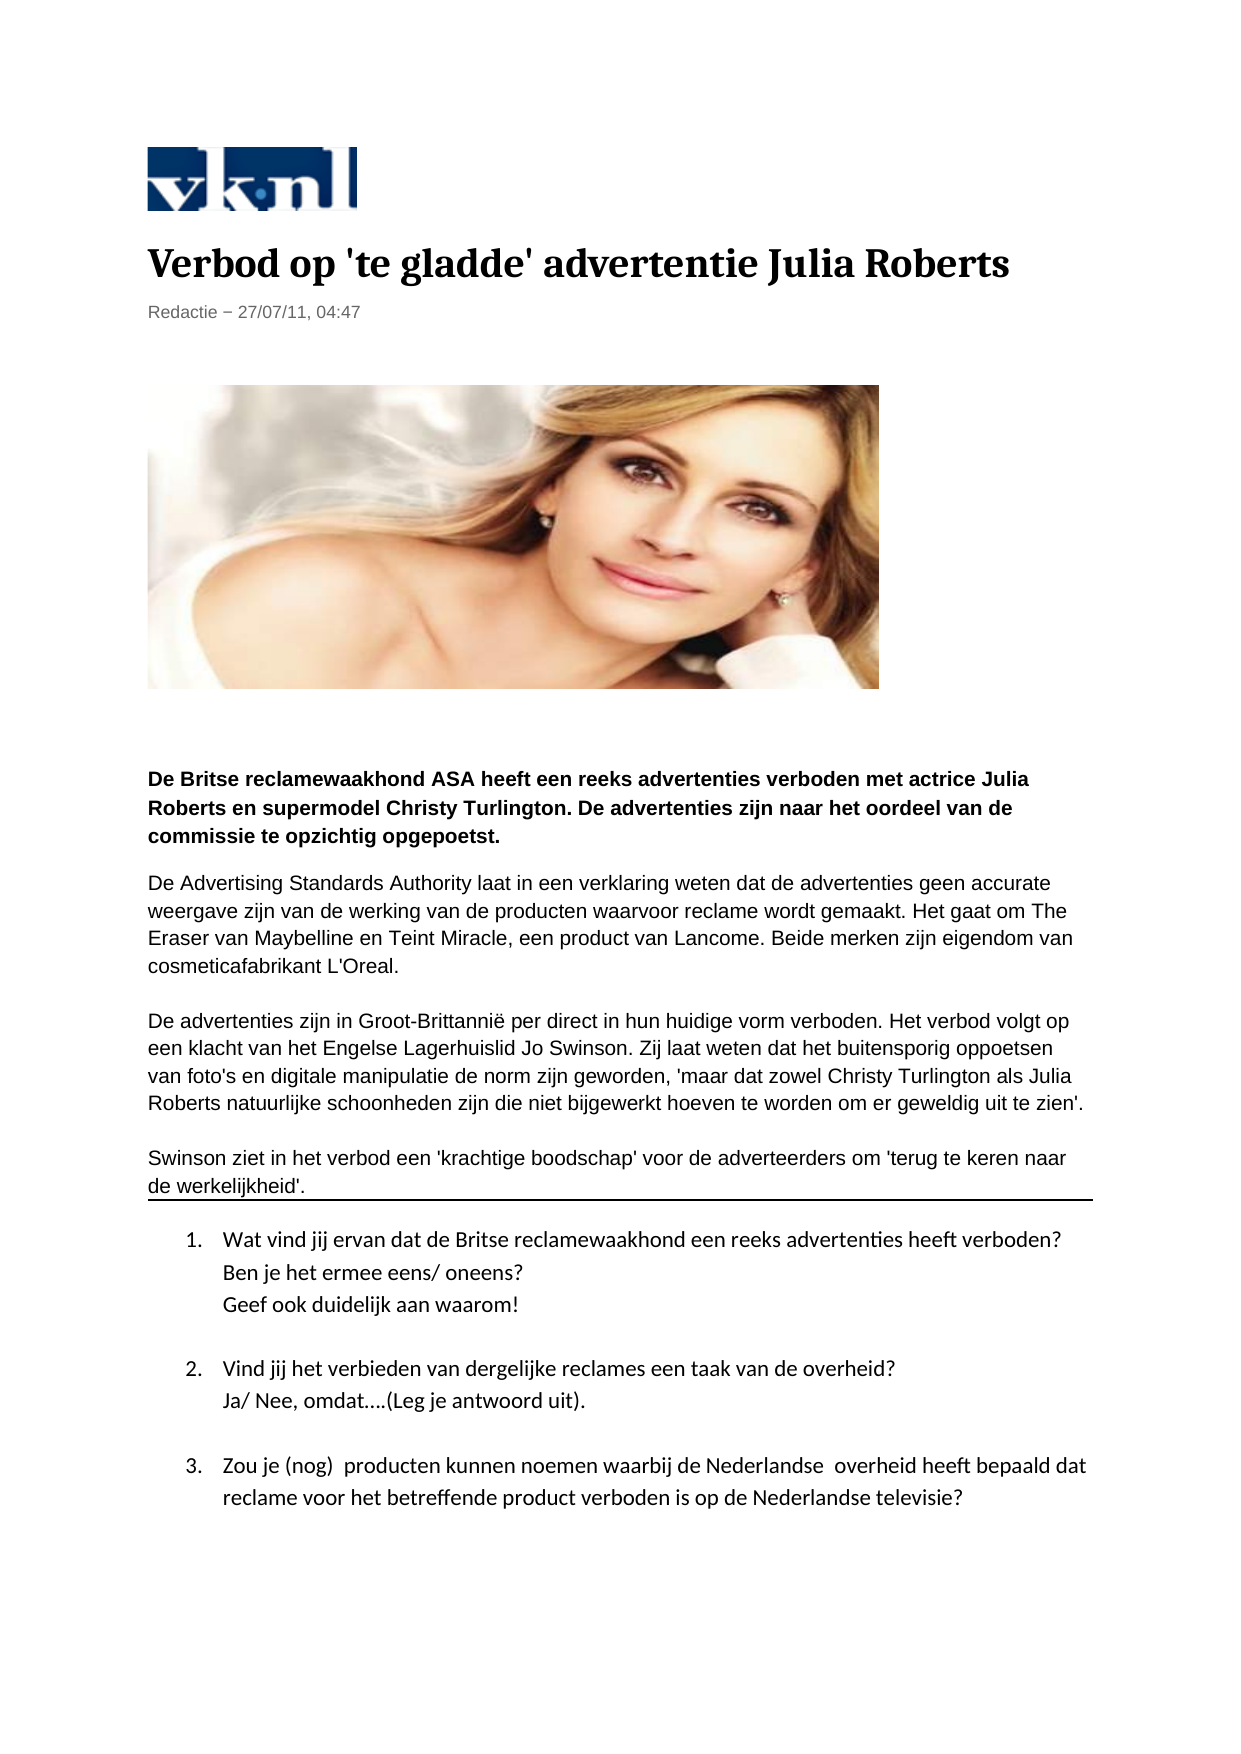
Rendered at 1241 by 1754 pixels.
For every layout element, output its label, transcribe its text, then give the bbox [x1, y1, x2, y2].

text Verbod op 'te gladde' advertentie Julia Roberts [148, 235, 1080, 288]
list Wat vind jij ervan dat de Britse reclamewaakhond een reeks advertenties heeft verboden? [185, 1225, 1093, 1253]
list Geef ook duidelijk aan waarom! [223, 1290, 1093, 1318]
picture [147, 147, 357, 211]
text De Britse reclamewaakhond ASA heeft een reeks advertenties verboden met actrice Julia Roberts en supermodel Christy Turlington. De advertenties zijn naar het oordeel van de commissie te opzichtig opgepoetst. [148, 763, 1093, 847]
list Ja/ Nee, omdat….(Leg je antwoord uit). [223, 1386, 1093, 1414]
list Zou je (nog) producten kunnen noemen waarbij de Nederlandse overheid heeft bepaald dat reclame voor het betreffende product verboden is op de Nederlandse televisie? [185, 1451, 1093, 1511]
list Ben je het ermee eens/ oneens? [223, 1258, 1093, 1286]
picture [147, 385, 879, 689]
list Vind jij het verbieden van dergelijke reclames een taak van de overheid? [185, 1354, 1093, 1382]
text De Advertising Standards Authority laat in een verklaring weten dat de advertenties geen accurate weergave zijn van de werking van de producten waarvoor reclame wordt gemaakt. Het gaat om The Eraser van Maybelline en Teint Miracle, een product van Lancome. Beide merken zijn eigendom van cosmeticafabrikant L'Oreal. De advertenties zijn in Groot-Brittannië per direct in hun huidige vorm verboden. Het verbod volgt op een klacht van het Engelse Lagerhuislid Jo Swinson. Zij laat weten dat het buitensporig oppoetsen van foto's en digitale manipulatie de norm zijn geworden, 'maar dat zowel Christy Turlington als Julia Roberts natuurlijke schoonheden zijn die niet bijgewerkt hoeven te worden om er geweldig uit te zien'. Swinson ziet in het verbod een 'krachtige boodschap' voor de adverteerders om 'terug te keren naar de werkelijkheid'. [148, 871, 1093, 1199]
text Redactie − 27/07/11, 04:47 [148, 294, 1093, 323]
